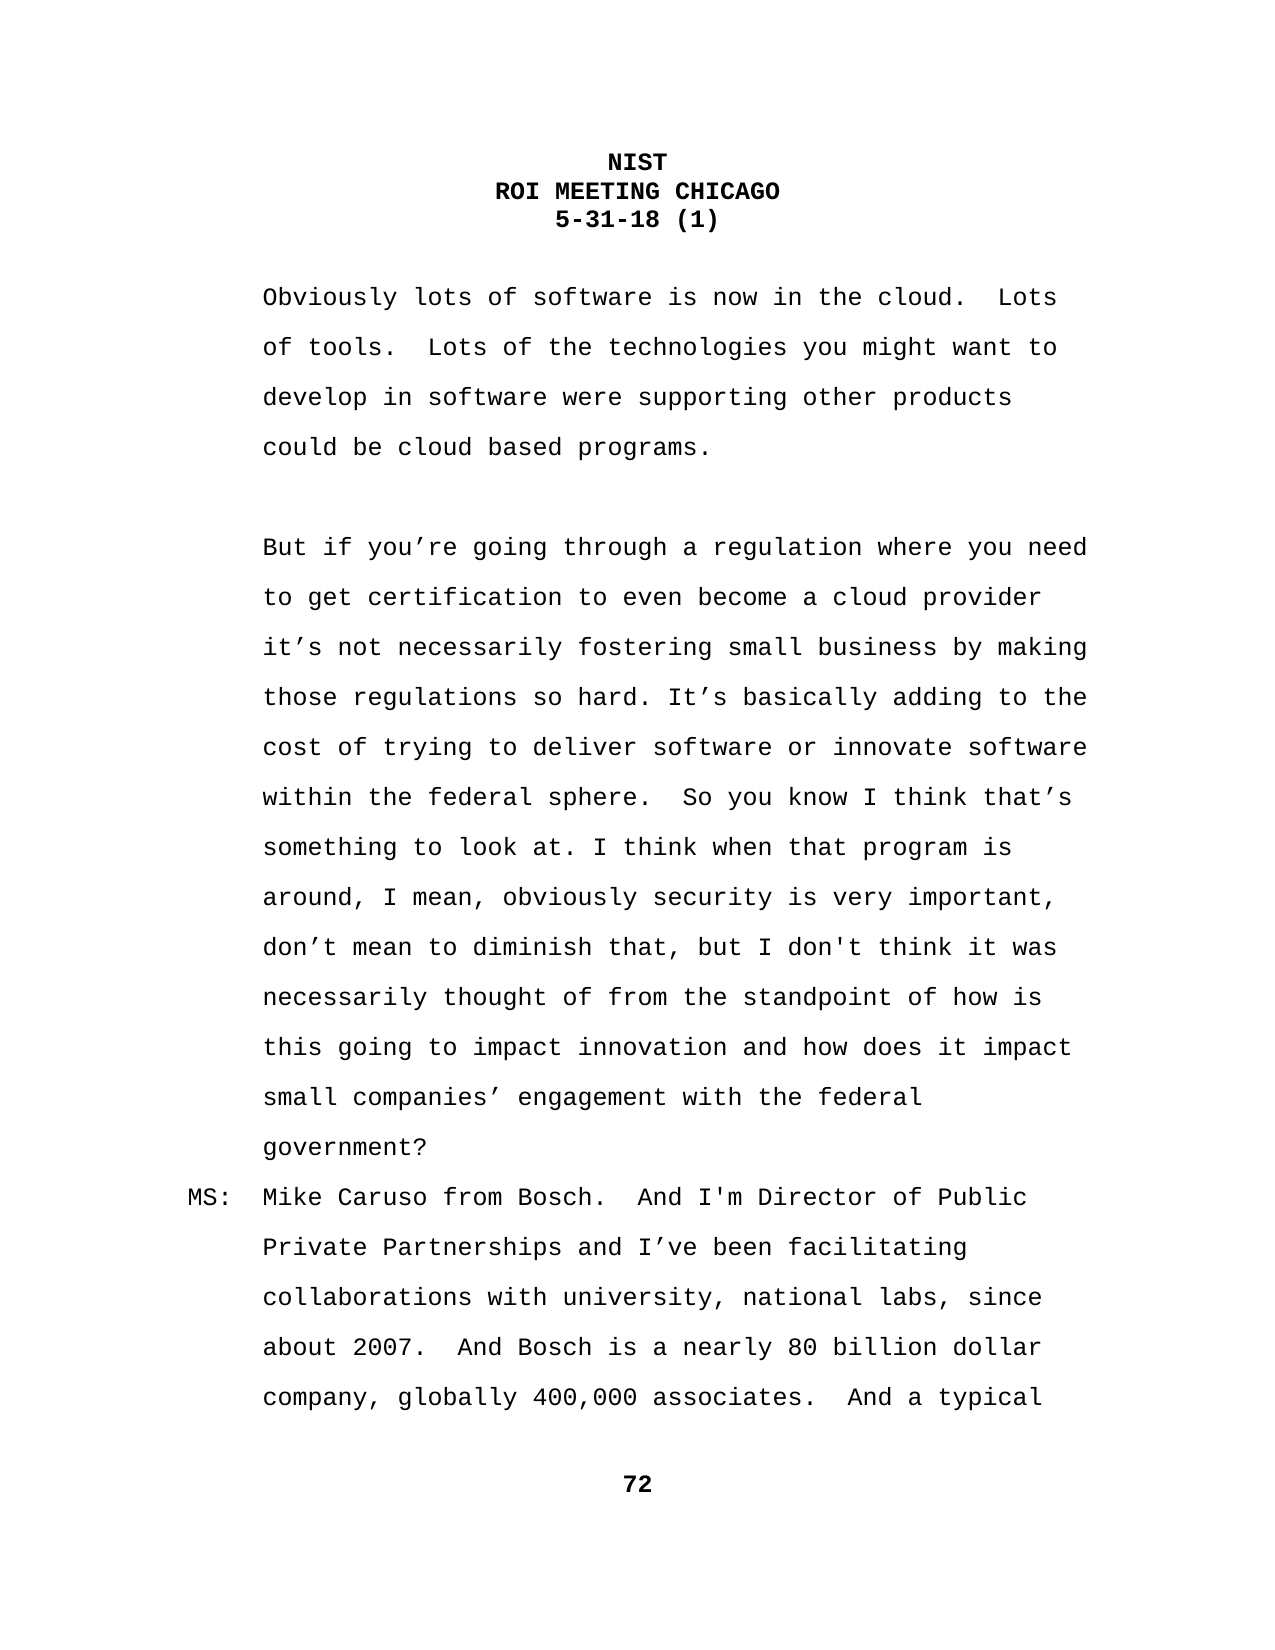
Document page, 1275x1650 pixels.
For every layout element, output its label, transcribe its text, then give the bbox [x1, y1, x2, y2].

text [262, 263, 1087, 463]
text But if you’re going through a regulation where you need to get certification to even become a cloud provider it’s not necessarily fostering small business by making those regulations so hard. It’s basically adding to the cost of trying to deliver software or innovate software within the federal sphere. So you know I think that’s something to look at. I think when that program is around, I mean, obviously security is very important, don’t mean to diminish that, but I don't think it was necessarily thought of from the standpoint of how is this going to impact innovation and how does it impact small companies’ engagement with the federal government? [262, 513, 1087, 1163]
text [187, 1163, 1087, 1413]
